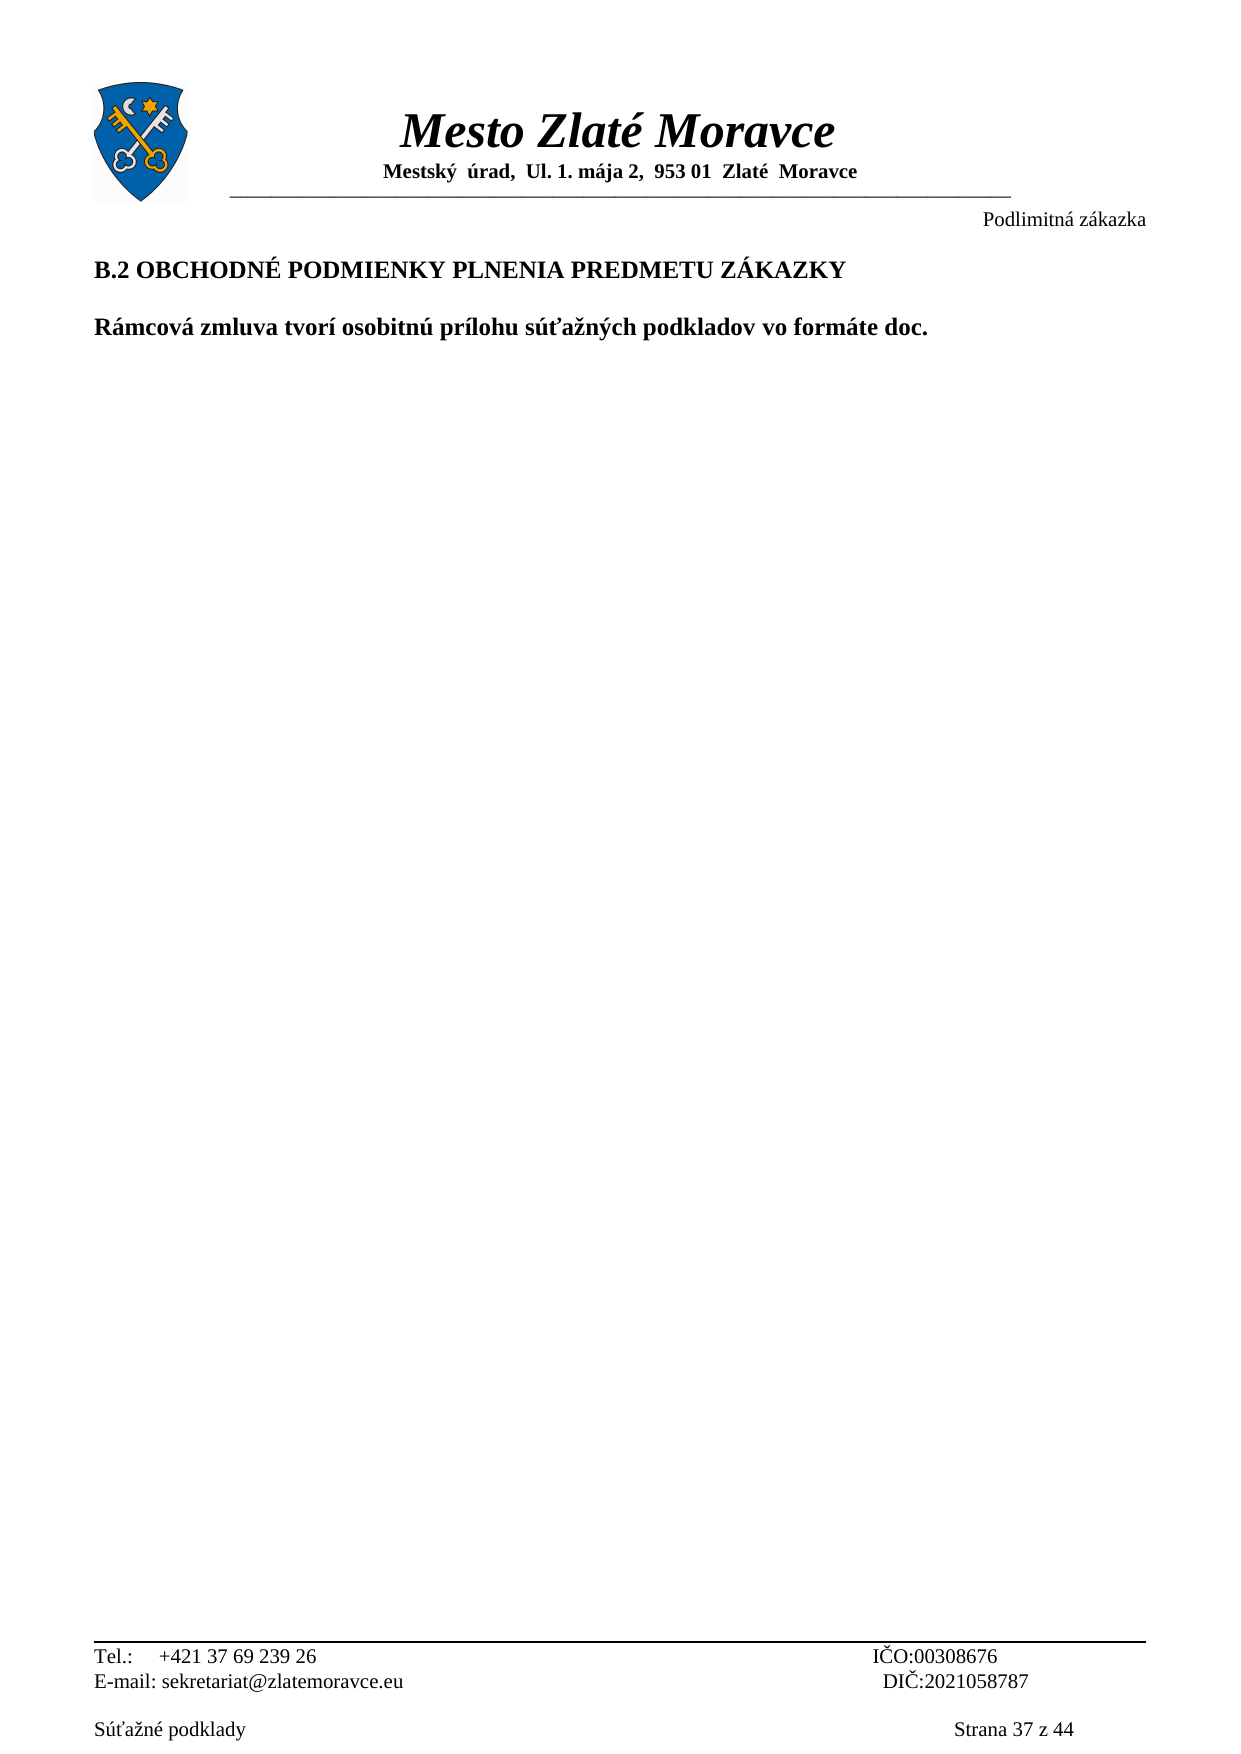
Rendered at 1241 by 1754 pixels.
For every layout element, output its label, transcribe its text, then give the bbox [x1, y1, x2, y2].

text Rámcová zmluva tvorí osobitnú prílohu súťažných podkladov vo formáte doc. [94, 312, 1146, 341]
text B.2 OBCHODNÉ PODMIENKY PLNENIA PREDMETU ZÁKAZKY [94, 255, 1146, 284]
picture [93, 82, 188, 202]
